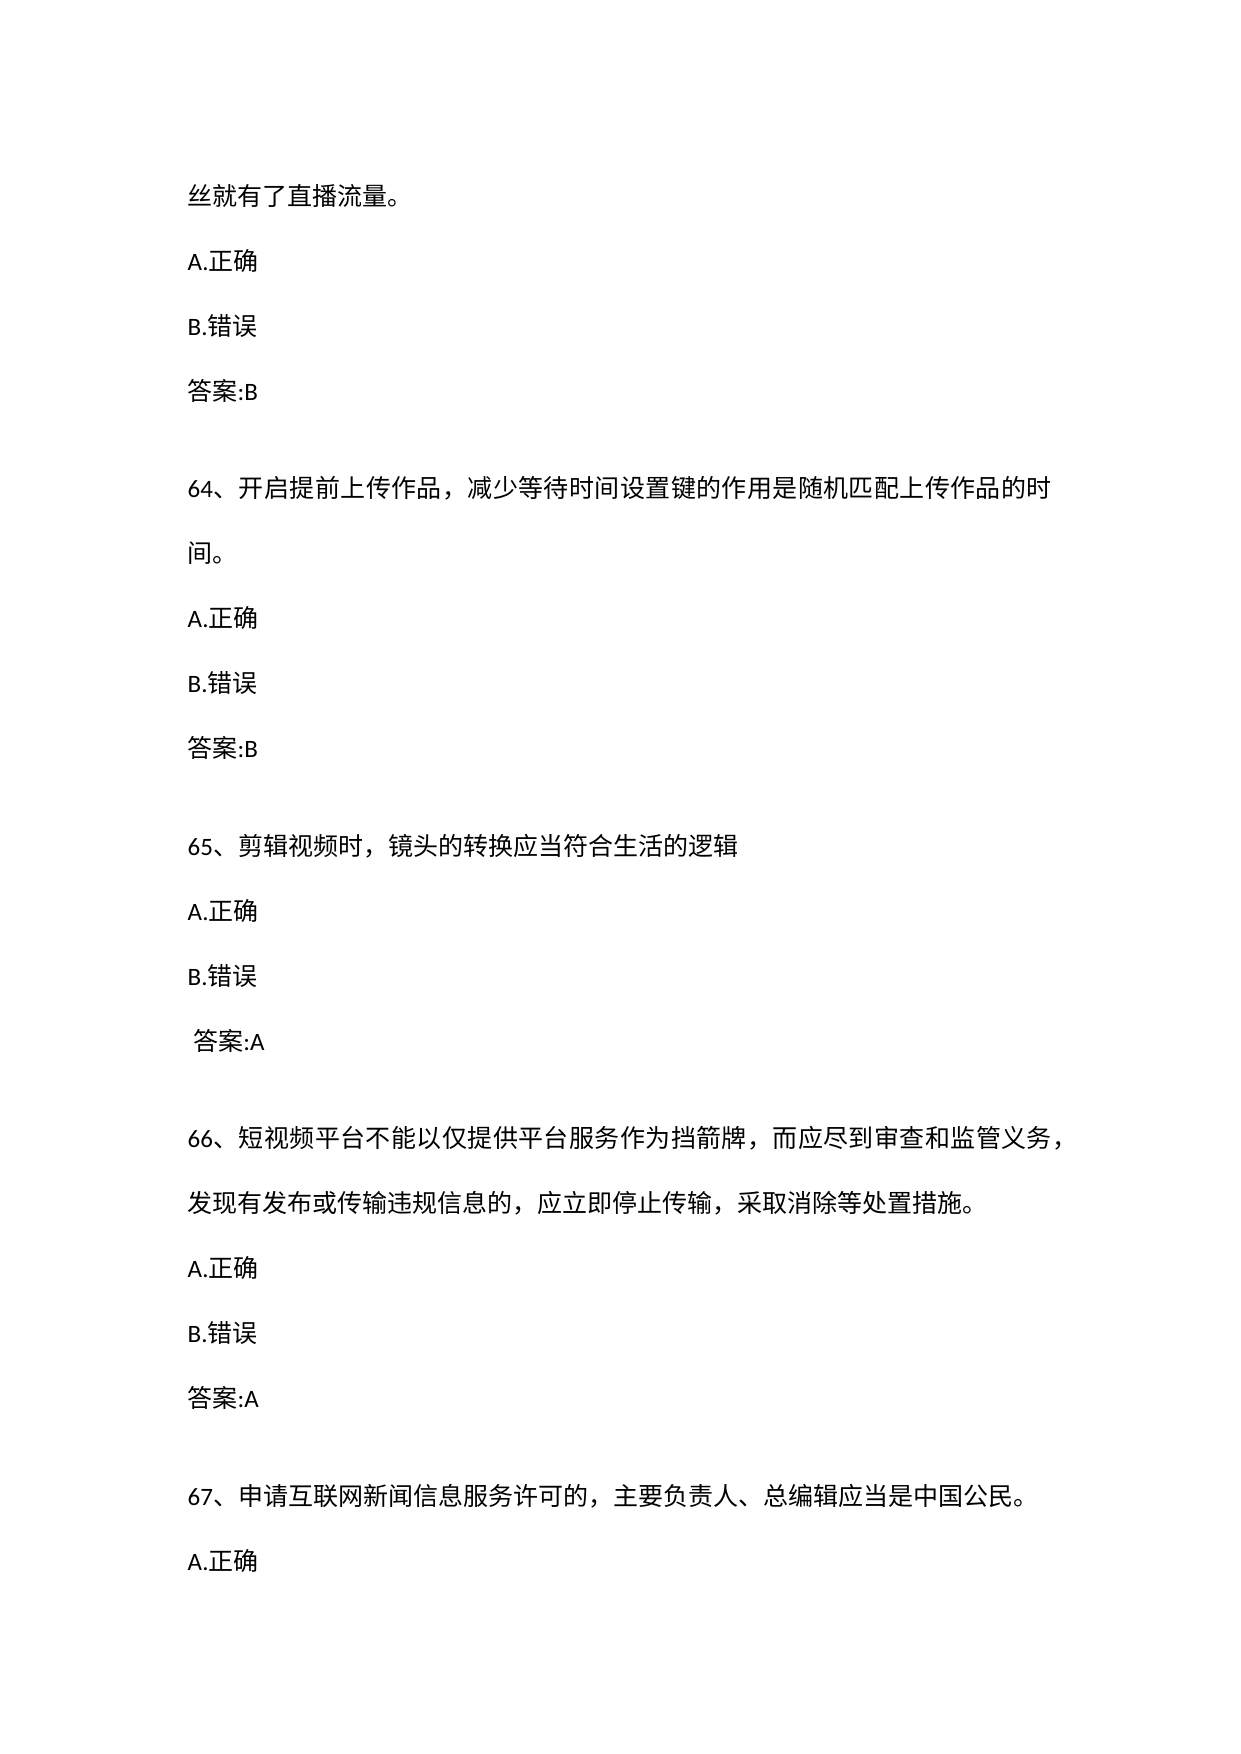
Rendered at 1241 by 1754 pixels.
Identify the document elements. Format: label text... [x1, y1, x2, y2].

list B.错误 [187, 1299, 1053, 1364]
list B.错误 [187, 649, 1053, 714]
list A.正确 [187, 1234, 1053, 1299]
list 答案:A [187, 1007, 1053, 1072]
list 67、申请互联网新闻信息服务许可的，主要负责人、总编辑应当是中国公民。 [187, 1462, 1053, 1527]
list B.错误 [187, 292, 1053, 357]
list A.正确 [187, 584, 1053, 649]
list A.正确 [187, 877, 1053, 942]
list B.错误 [187, 942, 1053, 1007]
list 答案:A [187, 1364, 1053, 1429]
list 64、开启提前上传作品，减少等待时间设置键的作用是随机匹配上传作品的时间。 [187, 454, 1053, 584]
list A.正确 [187, 1527, 1053, 1592]
list 66、短视频平台不能以仅提供平台服务作为挡箭牌，而应尽到审查和监管义务，发现有发布或传输违规信息的，应立即停止传输，采取消除等处置措施。 [187, 1104, 1053, 1234]
list A.正确 [187, 227, 1053, 292]
list 答案:B [187, 714, 1053, 779]
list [187, 162, 1053, 227]
list 65、剪辑视频时，镜头的转换应当符合生活的逻辑 [187, 812, 1053, 877]
list 答案:B [187, 357, 1053, 422]
